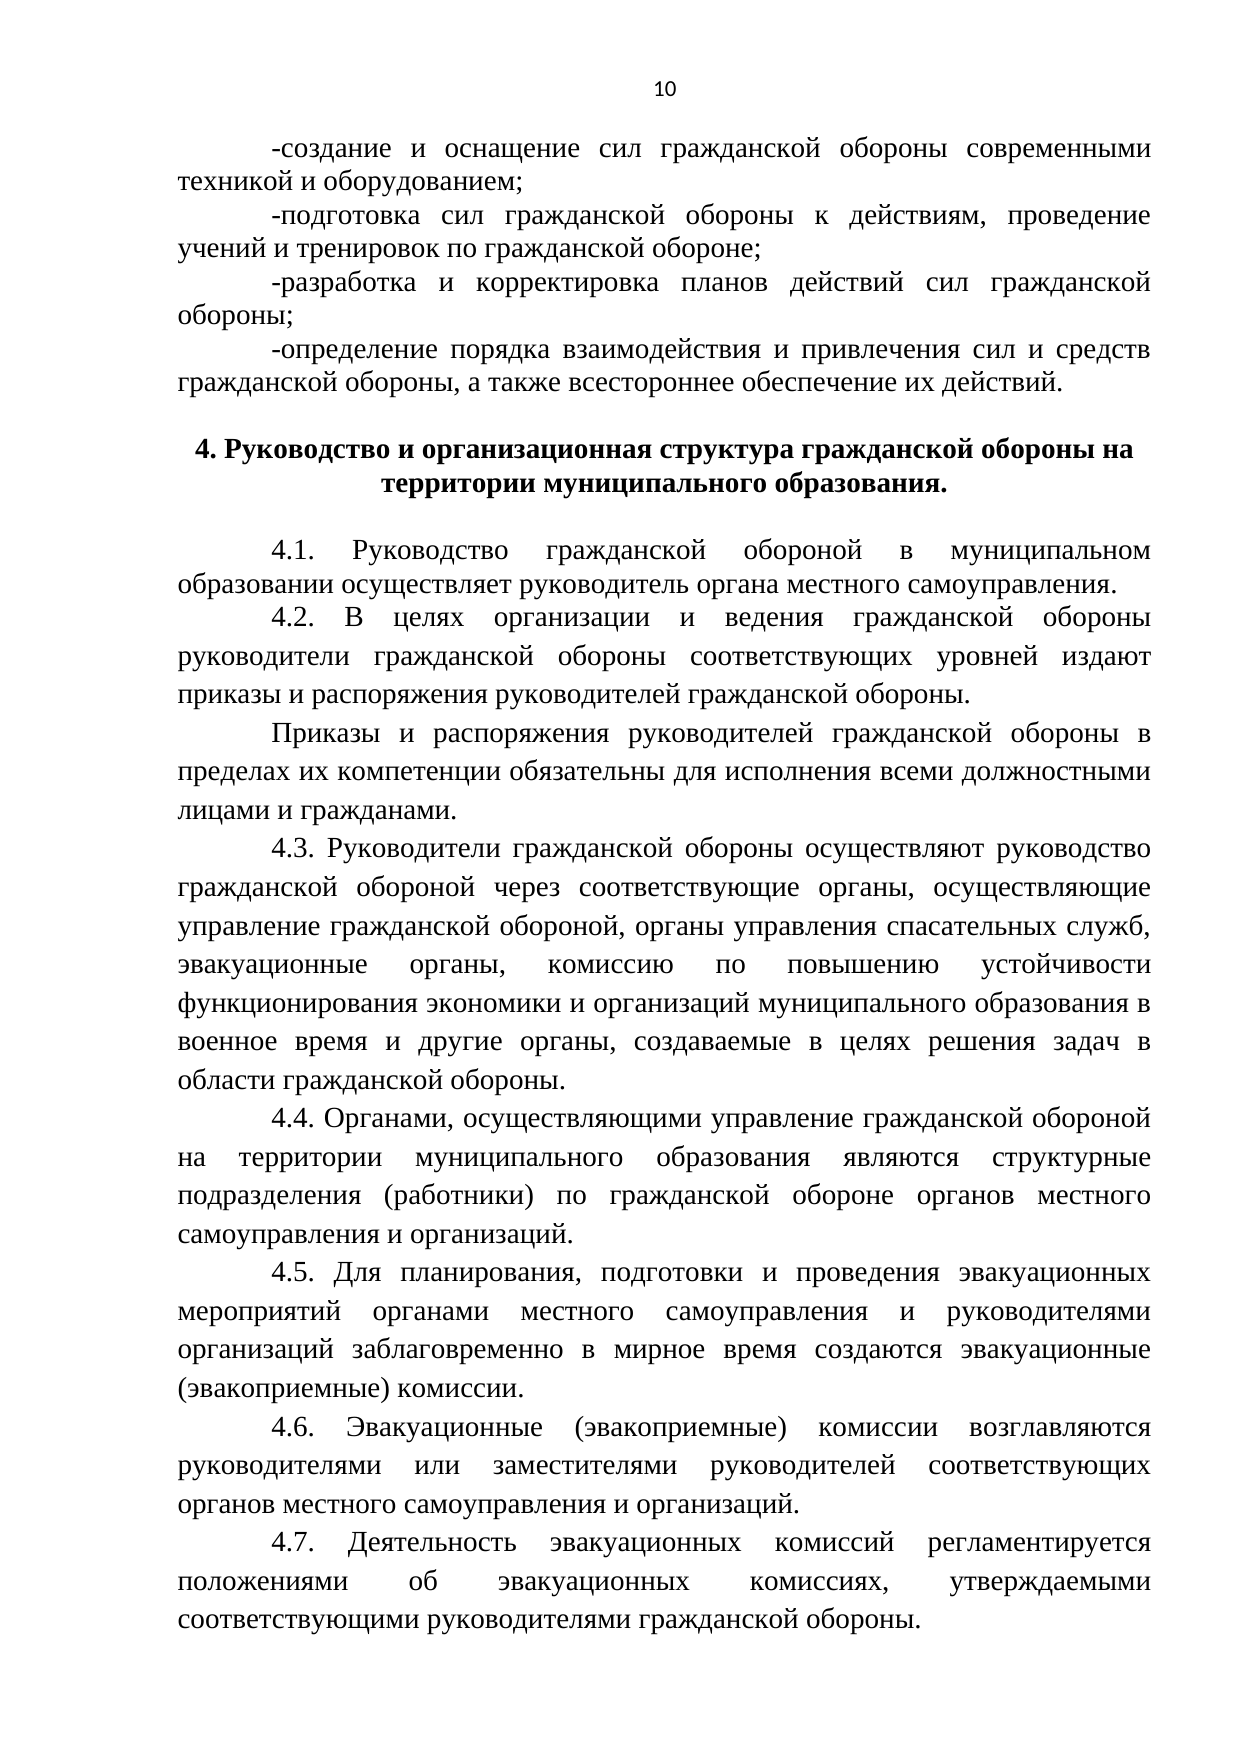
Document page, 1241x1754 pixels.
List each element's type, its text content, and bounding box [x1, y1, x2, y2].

text -разработка и корректировка планов действий сил гражданской обороны; [177, 264, 1152, 331]
text 4. Руководство и организационная структура гражданской обороны на территории муниципального образования. [177, 432, 1152, 499]
text 4.7. Деятельность эвакуационных комиссий регламентируется положениями об эвакуационных комиссиях, утверждаемыми соответствующими руководителями гражданской обороны. [177, 1524, 1152, 1635]
text Приказы и распоряжения руководителей гражданской обороны в пределах их компетенции обязательны для исполнения всеми должностными лицами и гражданами. [177, 715, 1152, 826]
text -определение порядка взаимодействия и привлечения сил и средств гражданской обороны, а также всестороннее обеспечение их действий. [177, 331, 1152, 398]
text -подготовка сил гражданской обороны к действиям, проведение учений и тренировок по гражданской обороне; [177, 197, 1152, 264]
text 4.2. В целях организации и ведения гражданской обороны руководители гражданской обороны соответствующих уровней издают приказы и распоряжения руководителей гражданской обороны. [177, 599, 1152, 710]
text 4.3. Руководители гражданской обороны осуществляют руководство гражданской обороной через соответствующие органы, осуществляющие управление гражданской обороной, органы управления спасательных служб, эвакуационные органы, комиссию по повышению устойчивости функционирования экономики и организаций муниципального образования в военное время и другие органы, создаваемые в целях решения задач в области гражданской обороны. [177, 831, 1152, 1095]
text 4.6. Эвакуационные (эвакоприемные) комиссии возглавляются руководителями или заместителями руководителей соответствующих органов местного самоуправления и организаций. [177, 1409, 1152, 1519]
text -создание и оснащение сил гражданской обороны современными техникой и оборудованием; [177, 130, 1152, 197]
text 4.5. Для планирования, подготовки и проведения эвакуационных мероприятий органами местного самоуправления и руководителями организаций заблаговременно в мирное время создаются эвакуационные (эвакоприемные) комиссии. [177, 1254, 1152, 1404]
text 4.1. Руководство гражданской обороной в муниципальном образовании осуществляет руководитель органа местного самоуправления. [177, 532, 1152, 599]
text 4.4. Органами, осуществляющими управление гражданской обороной на территории муниципального образования являются структурные подразделения (работники) по гражданской обороне органов местного самоуправления и организаций. [177, 1100, 1152, 1249]
